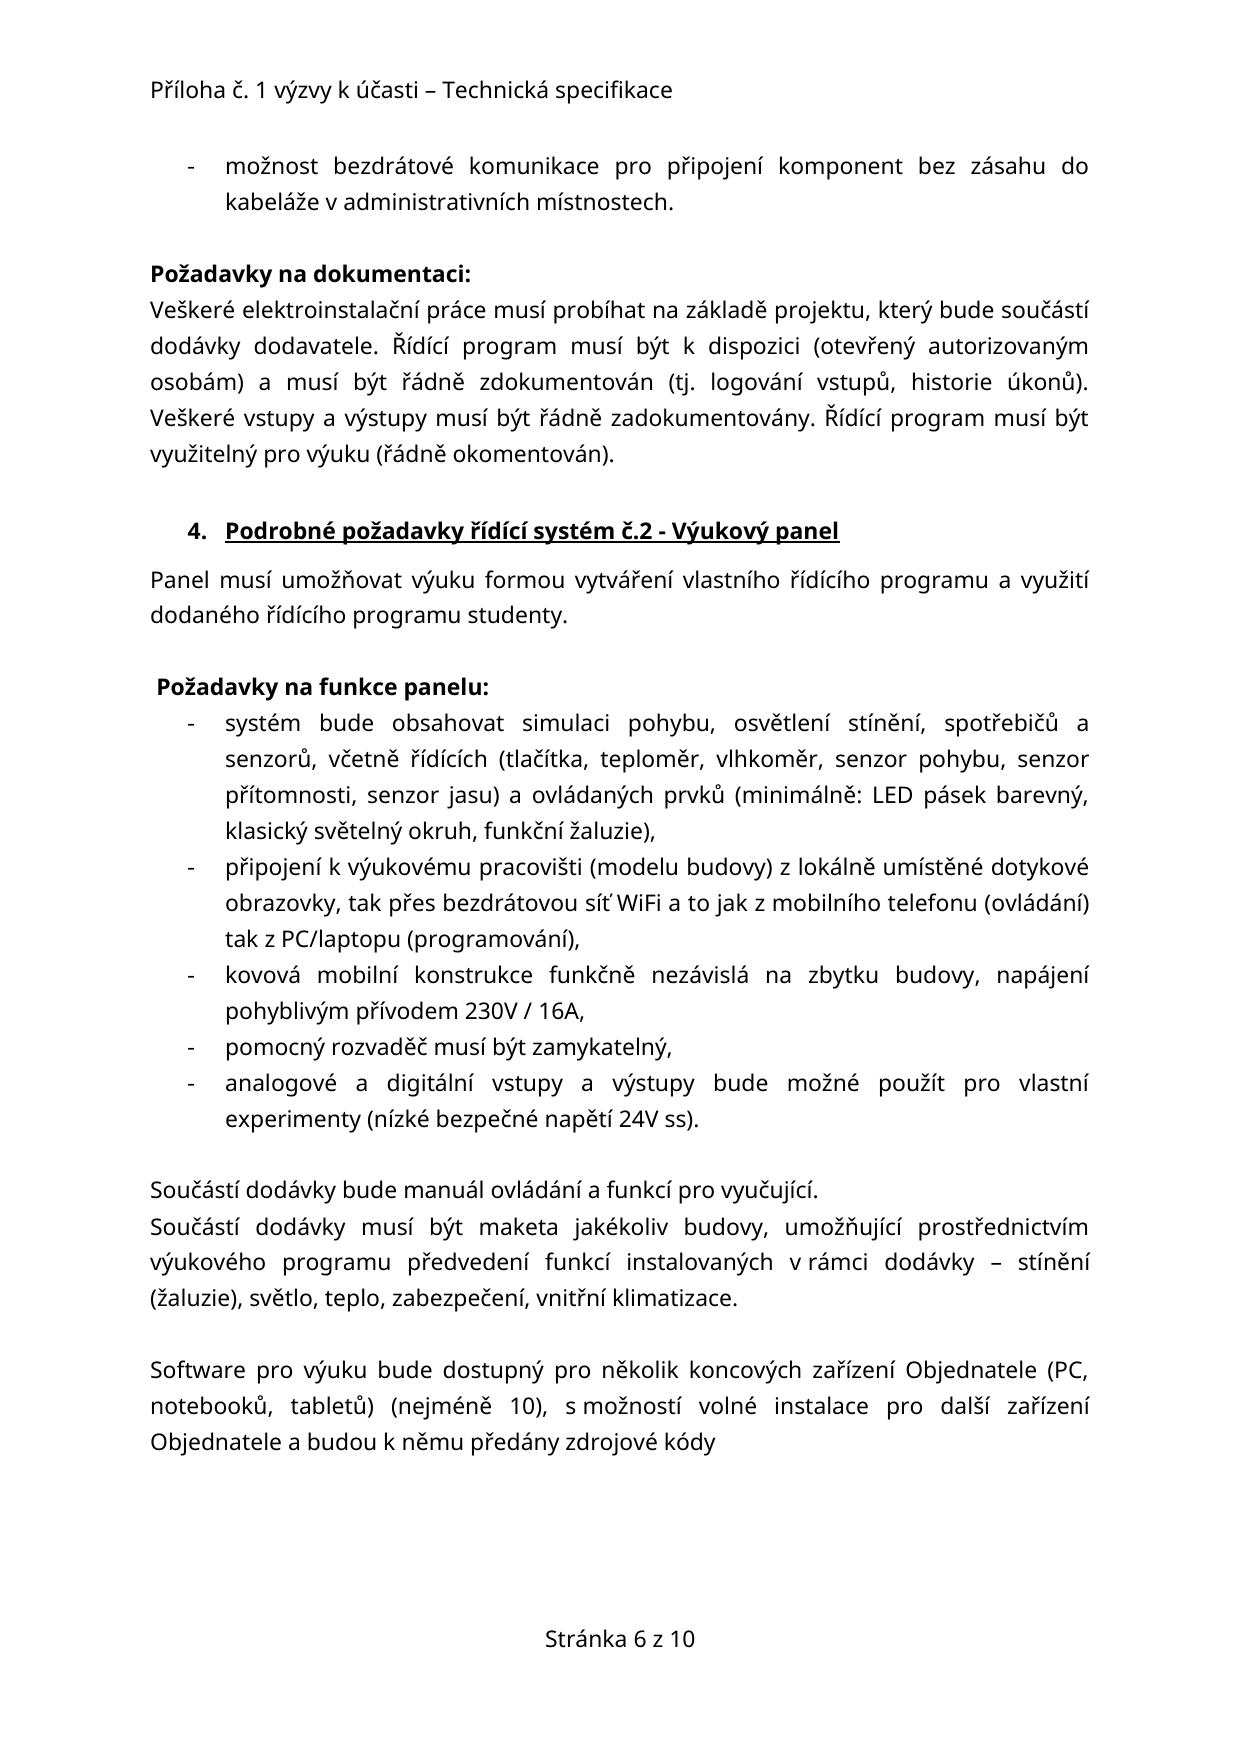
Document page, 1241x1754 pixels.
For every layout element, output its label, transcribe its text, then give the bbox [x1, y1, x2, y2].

list analogové a digitální vstupy a výstupy bude možné použít pro vlastní experimenty (nízké bezpečné napětí 24V ss). [187, 1067, 1090, 1134]
list kovová mobilní konstrukce funkčně nezávislá na zbytku budovy, napájení pohyblivým přívodem 230V / 16A, [187, 959, 1090, 1026]
text Součástí dodávky bude manuál ovládání a funkcí pro vyučující. [150, 1138, 1090, 1206]
list možnost bezdrátové komunikace pro připojení komponent bez zásahu do kabeláže v administrativních místnostech. [187, 150, 1090, 217]
text Požadavky na dokumentaci: [150, 258, 1090, 289]
list systém bude obsahovat simulaci pohybu, osvětlení stínění, spotřebičů a senzorů, včetně řídících (tlačítka, teploměr, vlhkoměr, senzor pohybu, senzor přítomnosti, senzor jasu) a ovládaných prvků (minimálně: LED pásek barevný, klasický světelný okruh, funkční žaluzie), [187, 707, 1090, 846]
list připojení k výukovému pracovišti (modelu budovy) z lokálně umístěné dotykové obrazovky, tak přes bezdrátovou síť WiFi a to jak z mobilního telefonu (ovládání) tak z PC/laptopu (programování), [187, 851, 1090, 954]
text Požadavky na funkce panelu: [150, 671, 1090, 703]
text Software pro výuku bude dostupný pro několik koncových zařízení Objednatele (PC, notebooků, tabletů) (nejméně 10), s možností volné instalace pro další zařízení Objednatele a budou k němu předány zdrojové kódy [150, 1354, 1090, 1457]
text Součástí dodávky musí být maketa jakékoliv budovy, umožňující prostřednictvím výukového programu předvedení funkcí instalovaných v rámci dodávky – stínění (žaluzie), světlo, teplo, zabezpečení, vnitřní klimatizace. [150, 1210, 1090, 1313]
subtitle Podrobné požadavky řídící systém č.2 - Výukový panel [187, 515, 973, 546]
text Veškeré elektroinstalační práce musí probíhat na základě projektu, který bude součástí dodávky dodavatele. Řídící program musí být k dispozici (otevřený autorizovaným osobám) a musí být řádně zdokumentován (tj. logování vstupů, historie úkonů). Veškeré vstupy a výstupy musí být řádně zadokumentovány. Řídící program musí být využitelný pro výuku (řádně okomentován). [150, 294, 1090, 469]
list pomocný rozvaděč musí být zamykatelný, [187, 1031, 1090, 1062]
text Panel musí umožňovat výuku formou vytváření vlastního řídícího programu a využití dodaného řídícího programu studenty. [150, 563, 1090, 631]
